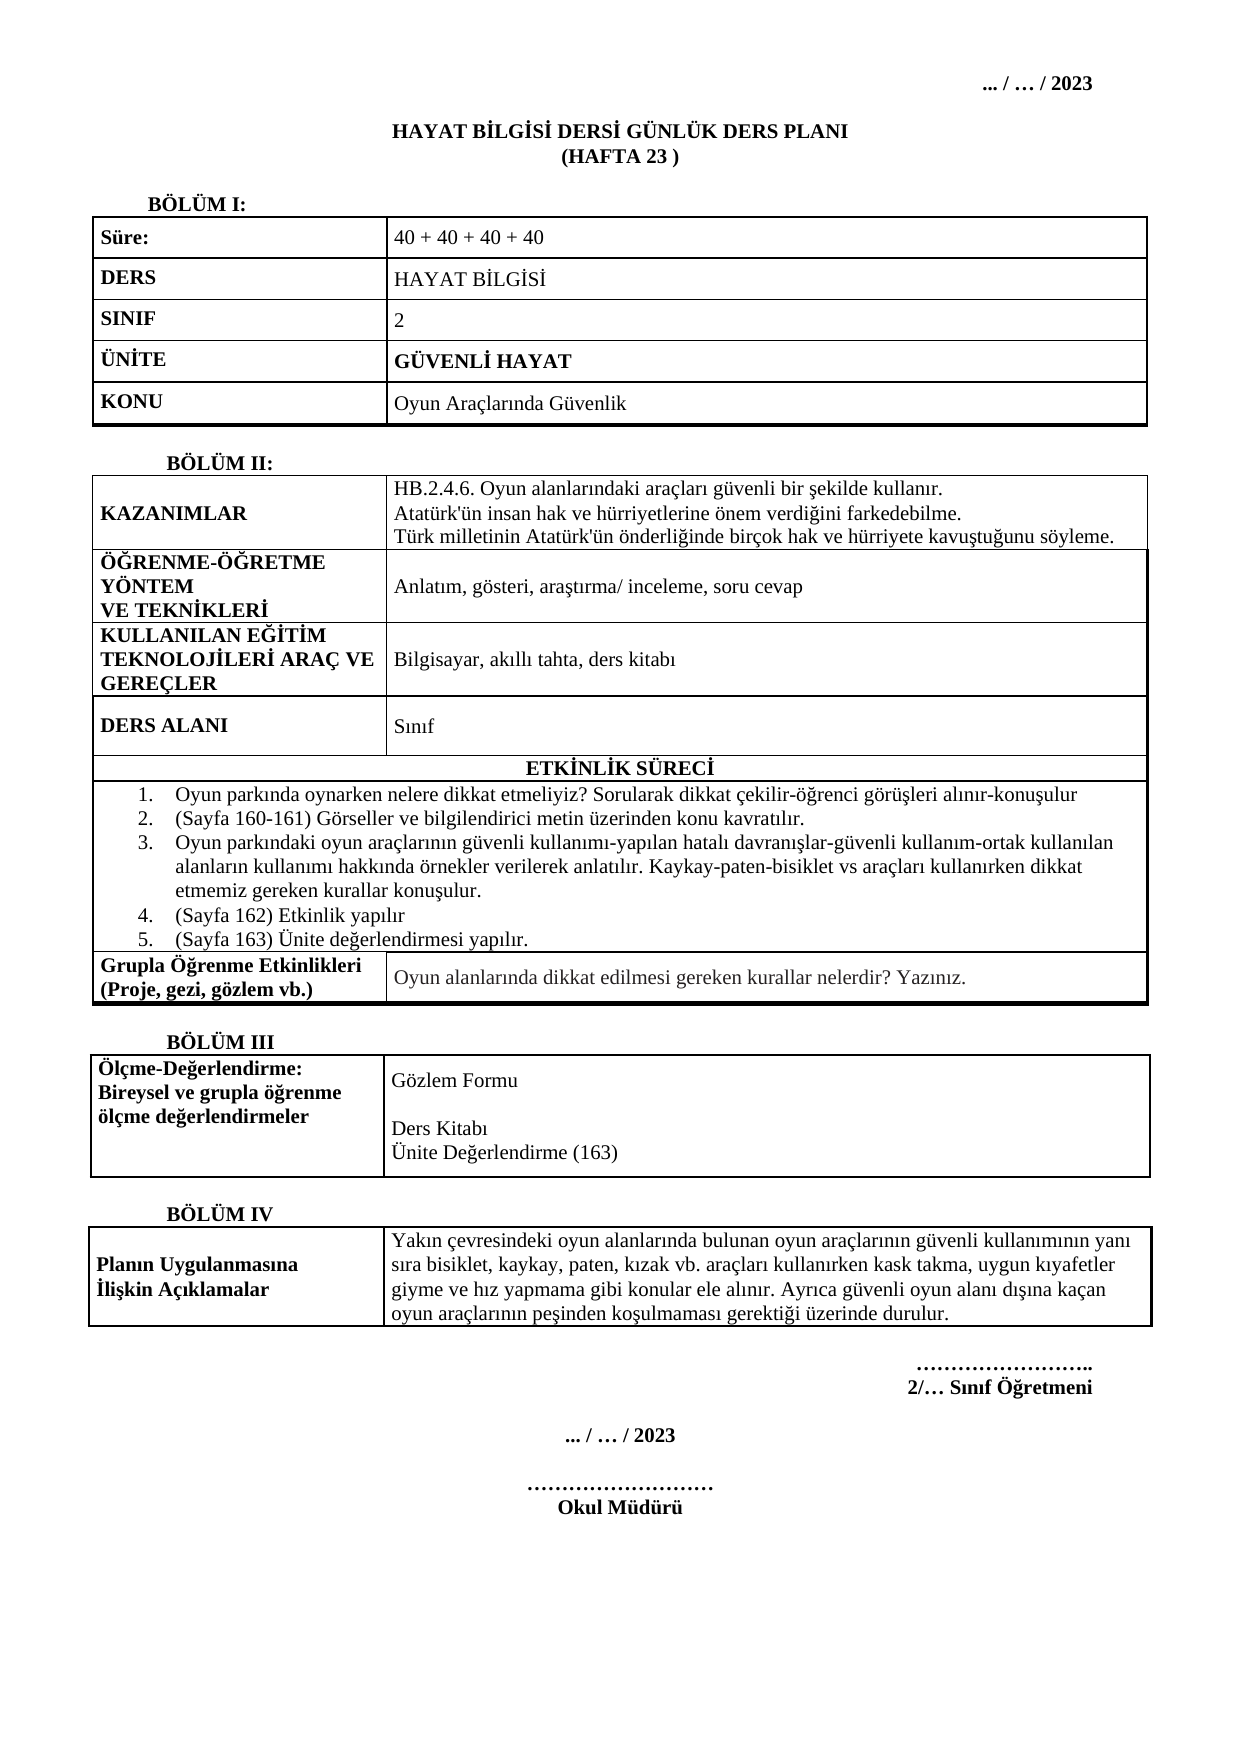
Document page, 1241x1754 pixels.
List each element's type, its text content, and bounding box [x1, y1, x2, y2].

table_header Süre: [94, 218, 386, 257]
table_cell GÜVENLİ HAYAT [388, 341, 1146, 381]
table_header 40 + 40 + 40 + 40 [388, 218, 1146, 257]
text 2/… Sınıf Öğretmeni [148, 1375, 1092, 1399]
text ... / … / 2023 [148, 71, 1092, 95]
text ... / … / 2023 [148, 1423, 1092, 1447]
table_cell KONU [94, 383, 386, 422]
table_cell Sınıf [387, 697, 1146, 754]
table_cell DERS [94, 259, 386, 298]
text HAYAT BİLGİSİ DERSİ GÜNLÜK DERS PLANI [148, 119, 1092, 143]
text BÖLÜM II: [148, 451, 1092, 475]
table_cell Grupla Öğrenme Etkinlikleri (Proje, gezi, gözlem vb.) [94, 952, 386, 1001]
table_cell 2 [388, 300, 1146, 340]
table_header Planın Uygulanmasına İlişkin Açıklamalar [90, 1228, 383, 1324]
table_cell Oyun Araçlarında Güvenlik [388, 383, 1146, 422]
table_cell SINIF [94, 300, 386, 340]
table_cell DERS ALANI [94, 697, 386, 754]
subtitle BÖLÜM III [148, 1029, 1092, 1054]
table_cell Anlatım, gösteri, araştırma/ inceleme, soru cevap [387, 550, 1146, 622]
text …………………….. [148, 1351, 1092, 1375]
table_cell ÖĞRENME-ÖĞRETME YÖNTEM VE TEKNİKLERİ [93, 550, 386, 622]
table_header KAZANIMLAR [93, 476, 386, 548]
subtitle BÖLÜM IV [148, 1202, 1092, 1226]
text Okul Müdürü [148, 1495, 1092, 1519]
table_header Yakın çevresindeki oyun alanlarında bulunan oyun araçlarının güvenli kullanımının yanı sıra bisiklet, kaykay, paten, kızak vb. araçları kullanırken kask takma, uygun kıyafetler giyme ve hız yapmama gibi konular ele alınır. Ayrıca güvenli oyun alanı dışına kaçan oyun araçlarının peşinden koşulmaması gerektiği üzerinde durulur. [385, 1228, 1150, 1324]
text BÖLÜM I: [148, 192, 1092, 216]
table_cell ÜNİTE [94, 341, 386, 381]
text (HAFTA 23 ) [148, 143, 1092, 168]
table_cell KULLANILAN EĞİTİM TEKNOLOJİLERİ ARAÇ VE GEREÇLER [93, 623, 386, 695]
table_cell ETKİNLİK SÜRECİ [94, 756, 1146, 780]
table_cell Oyun parkında oynarken nelere dikkat etmeliyiz? Sorularak dikkat çekilir-öğrenci görüşleri alınır-konuşulur (Sayfa 160-161) Görseller ve bilgilendirici metin üzerinden konu kavratılır. Oyun parkındaki oyun araçlarının güvenli kullanımı-yapılan hatalı davranışlar-güvenli kullanım-ortak kullanılan alanların kullanımı hakkında örnekler verilerek anlatılır. Kaykay-paten-bisiklet vs araçları kullanırken dikkat etmemiz gereken kurallar konuşulur. (Sayfa 162) Etkinlik yapılır (Sayfa 163) Ünite değerlendirmesi yapılır. [94, 782, 1146, 951]
table_header Ölçme-Değerlendirme: Bireysel ve grupla öğrenme ölçme değerlendirmeler [92, 1056, 383, 1176]
table_header HB.2.4.6. Oyun alanlarındaki araçları güvenli bir şekilde kullanır. Atatürk'ün insan hak ve hürriyetlerine önem verdiğini farkedebilme. Türk milletinin Atatürk'ün önderliğinde birçok hak ve hürriyete kavuştuğunu söyleme. [387, 476, 1147, 548]
table_header Gözlem Formu Ders Kitabı Ünite Değerlendirme (163) [385, 1056, 1149, 1176]
table_cell Oyun alanlarında dikkat edilmesi gereken kurallar nelerdir? Yazınız. [387, 953, 1146, 1001]
text ……………………… [148, 1471, 1092, 1495]
table_cell HAYAT BİLGİSİ [388, 259, 1146, 298]
table_cell Bilgisayar, akıllı tahta, ders kitabı [387, 623, 1146, 695]
